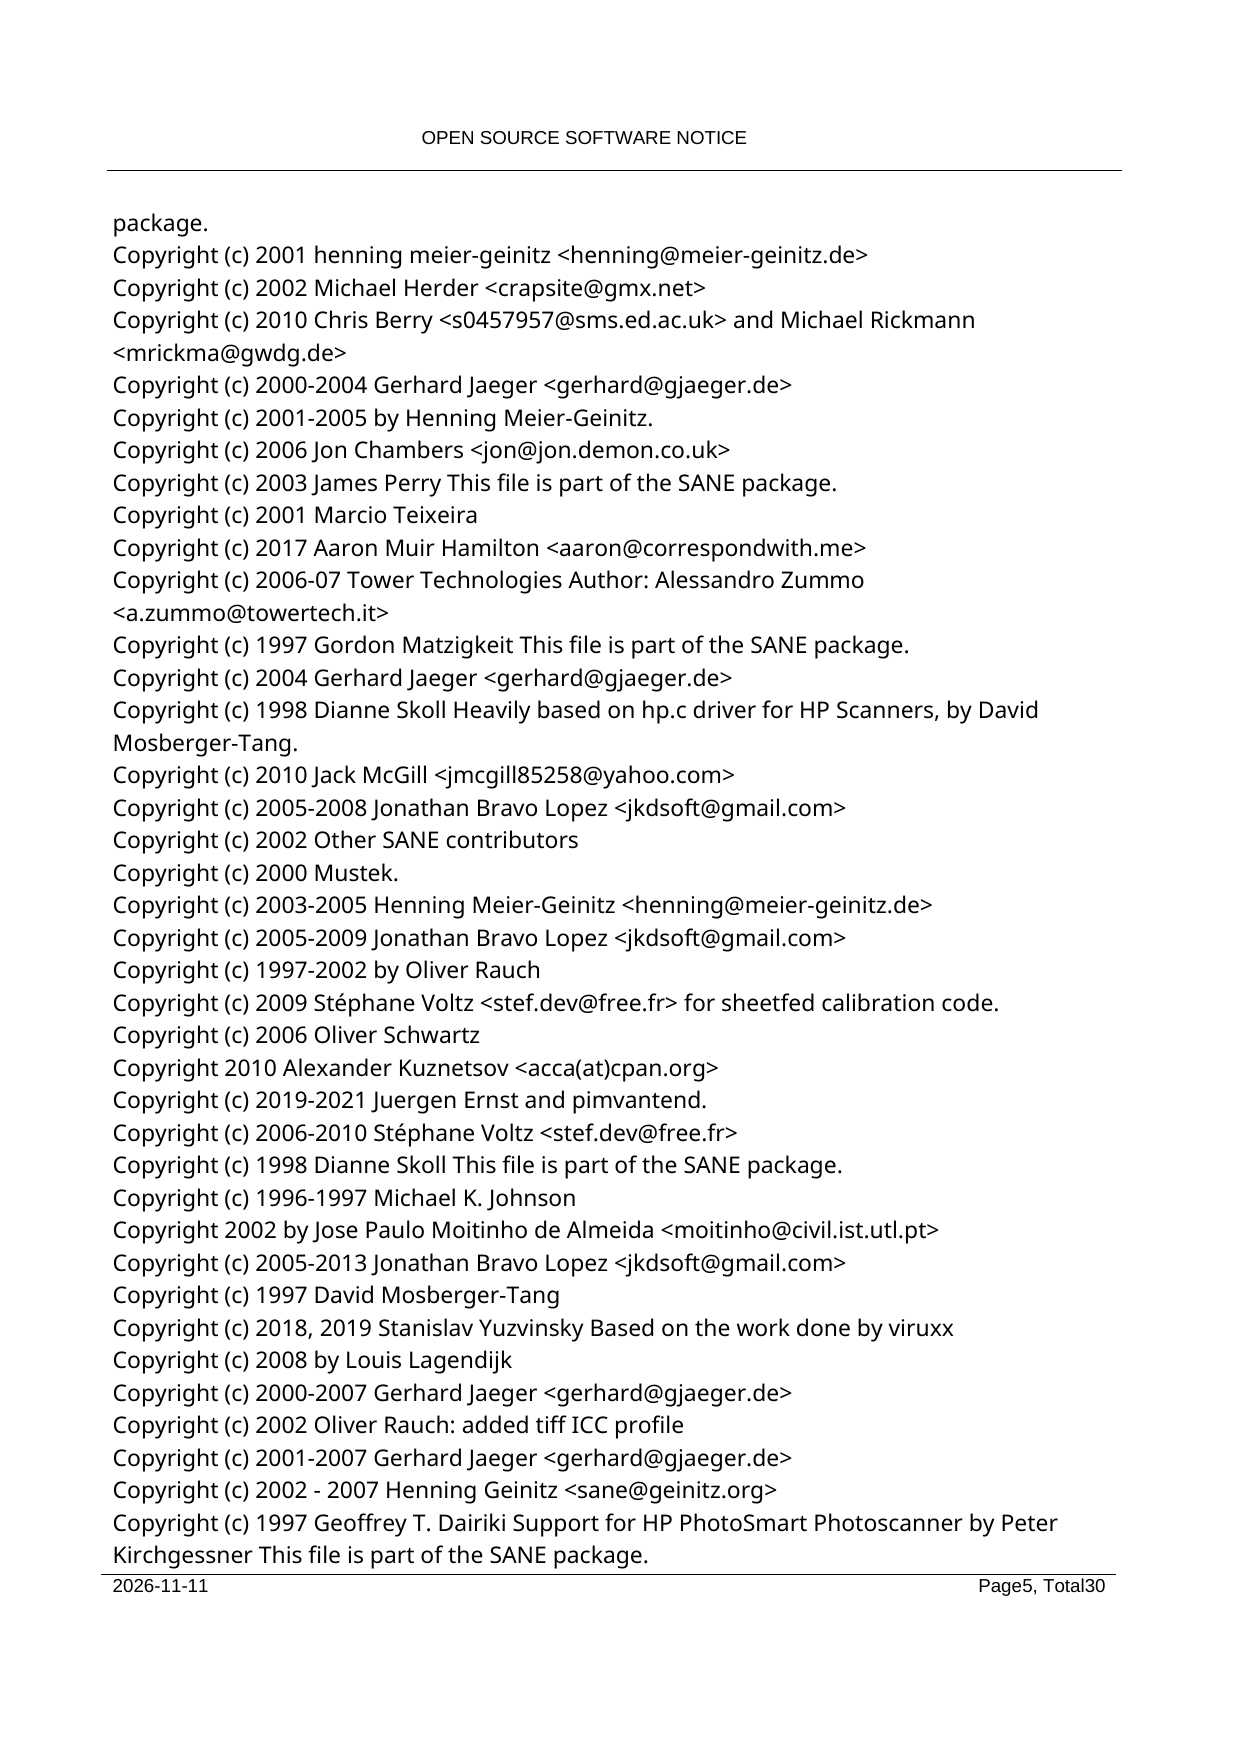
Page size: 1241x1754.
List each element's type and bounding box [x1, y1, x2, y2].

text [112, 206, 1128, 1571]
